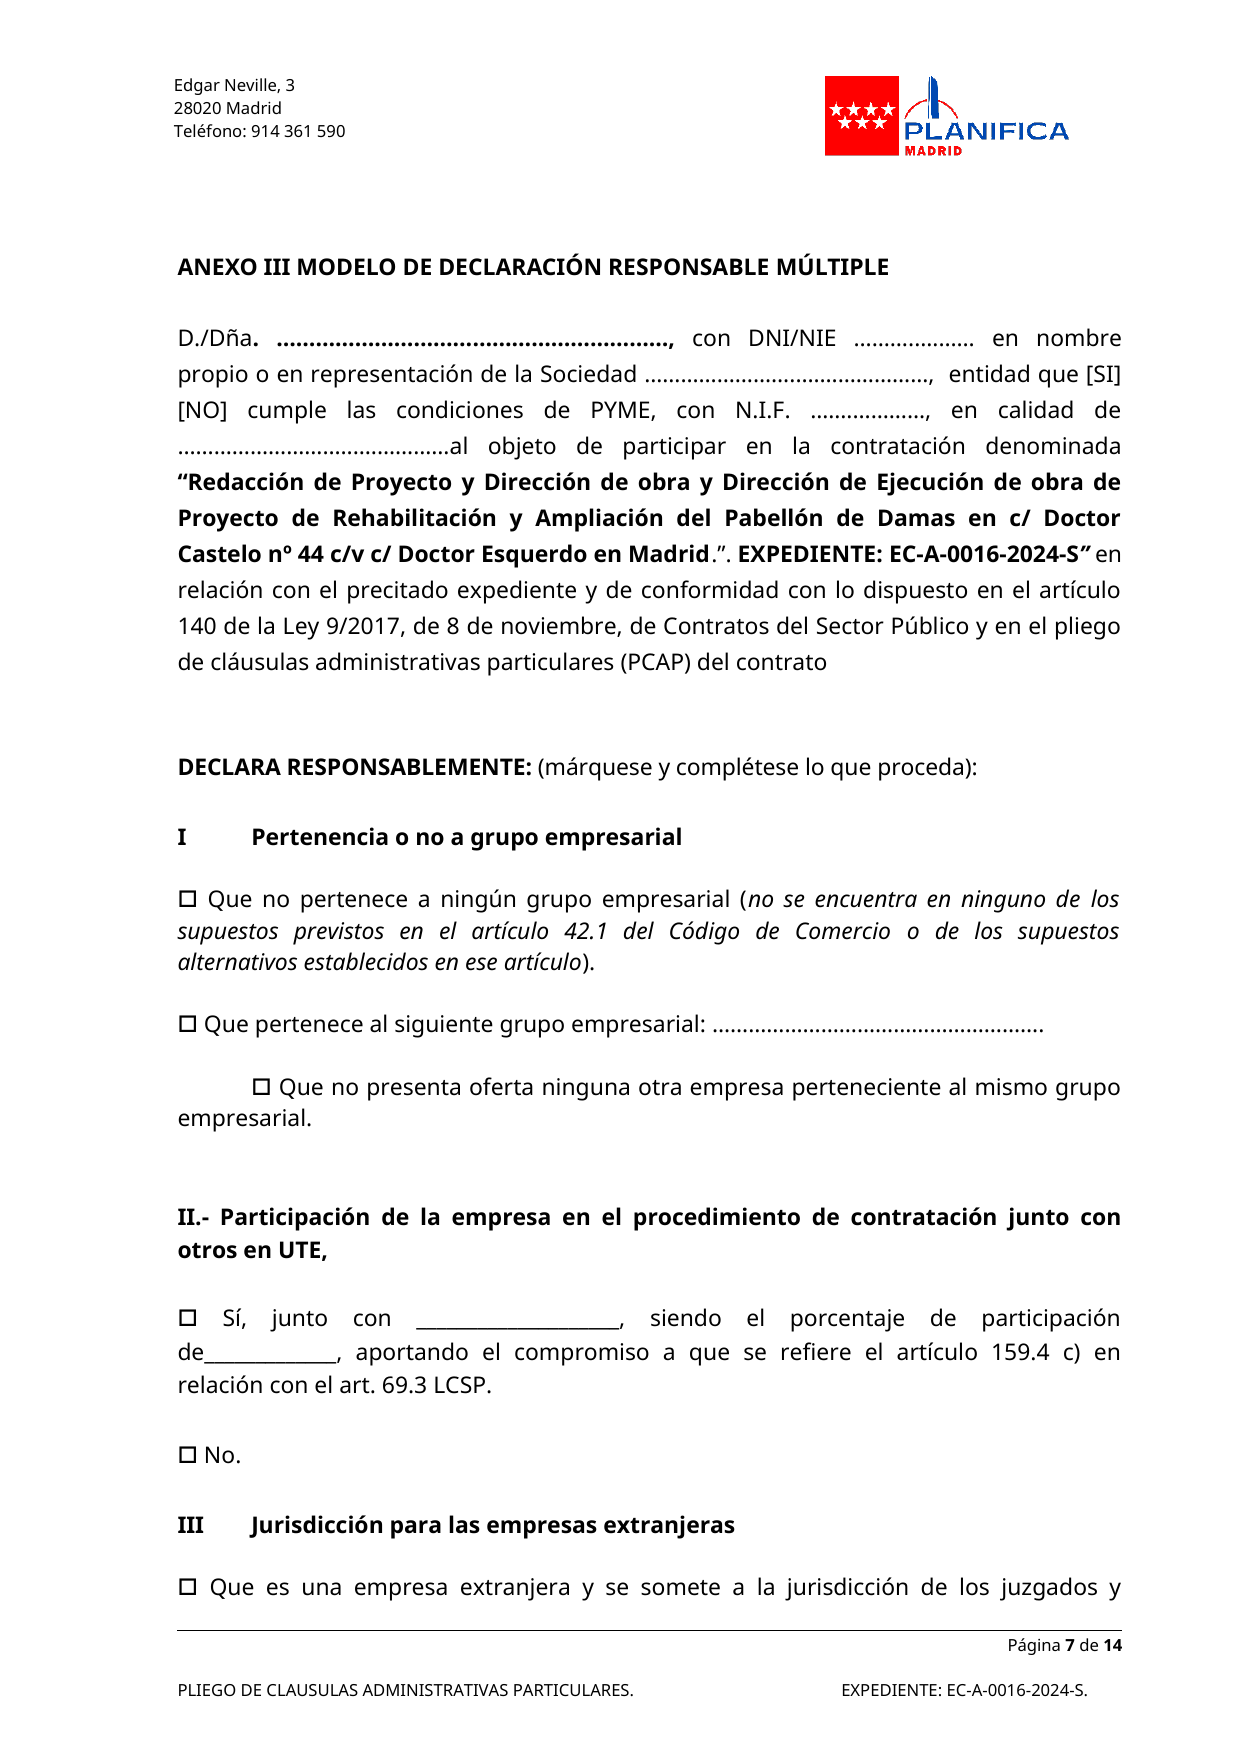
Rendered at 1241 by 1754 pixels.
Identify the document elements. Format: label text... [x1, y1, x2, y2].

text III Jurisdicción para las empresas extranjeras [177, 1509, 1122, 1540]
text Que no presenta oferta ninguna otra empresa perteneciente al mismo grupo empresarial. [177, 1071, 1122, 1133]
text II.- Participación de la empresa en el procedimiento de contratación junto con otros en UTE, [177, 1201, 1122, 1266]
text Que pertenece al siguiente grupo empresarial: ………………………………………………. [177, 1008, 1122, 1039]
text Que no pertenece a ningún grupo empresarial (no se encuentra en ninguno de los supuestos previstos en el artículo 42.1 del Código de Comercio o de los supuestos alternativos establecidos en ese artículo). [177, 883, 1122, 977]
text I Pertenencia o no a grupo empresarial [177, 821, 1122, 852]
text Sí, junto con ____________________, siendo el porcentaje de participación de_____________, aportando el compromiso a que se refiere el artículo 159.4 c) en relación con el art. 69.3 LCSP. [177, 1302, 1122, 1401]
text D./Dña. ……………………………………………………, con DNI/NIE ………..……… en nombre propio o en representación de la Sociedad ……………………..…………………, entidad que [SI] [NO] cumple las condiciones de PYME, con N.I.F. ….……………, en calidad de ………………………...……………al objeto de participar en la contratación denominada “Redacción de Proyecto y Dirección de obra y Dirección de Ejecución de obra de Proyecto de Rehabilitación y Ampliación del Pabellón de Damas en c/ Doctor Castelo nº 44 c/v c/ Doctor Esquerdo en Madrid.”. EXPEDIENTE: EC-A-0016-2024-S” en relación con el precitado expediente y de conformidad con lo dispuesto en el artículo 140 de la Ley 9/2017, de 8 de noviembre, de Contratos del Sector Público y en el pliego de cláusulas administrativas particulares (PCAP) del contrato [177, 322, 1122, 677]
picture [824, 75, 1076, 156]
text No. [177, 1439, 1122, 1470]
title ANEXO III MODELO DE DECLARACIÓN RESPONSABLE MÚLTIPLE [177, 251, 1122, 282]
text DECLARA RESPONSABLEMENTE: (márquese y complétese lo que proceda): [177, 751, 1122, 782]
